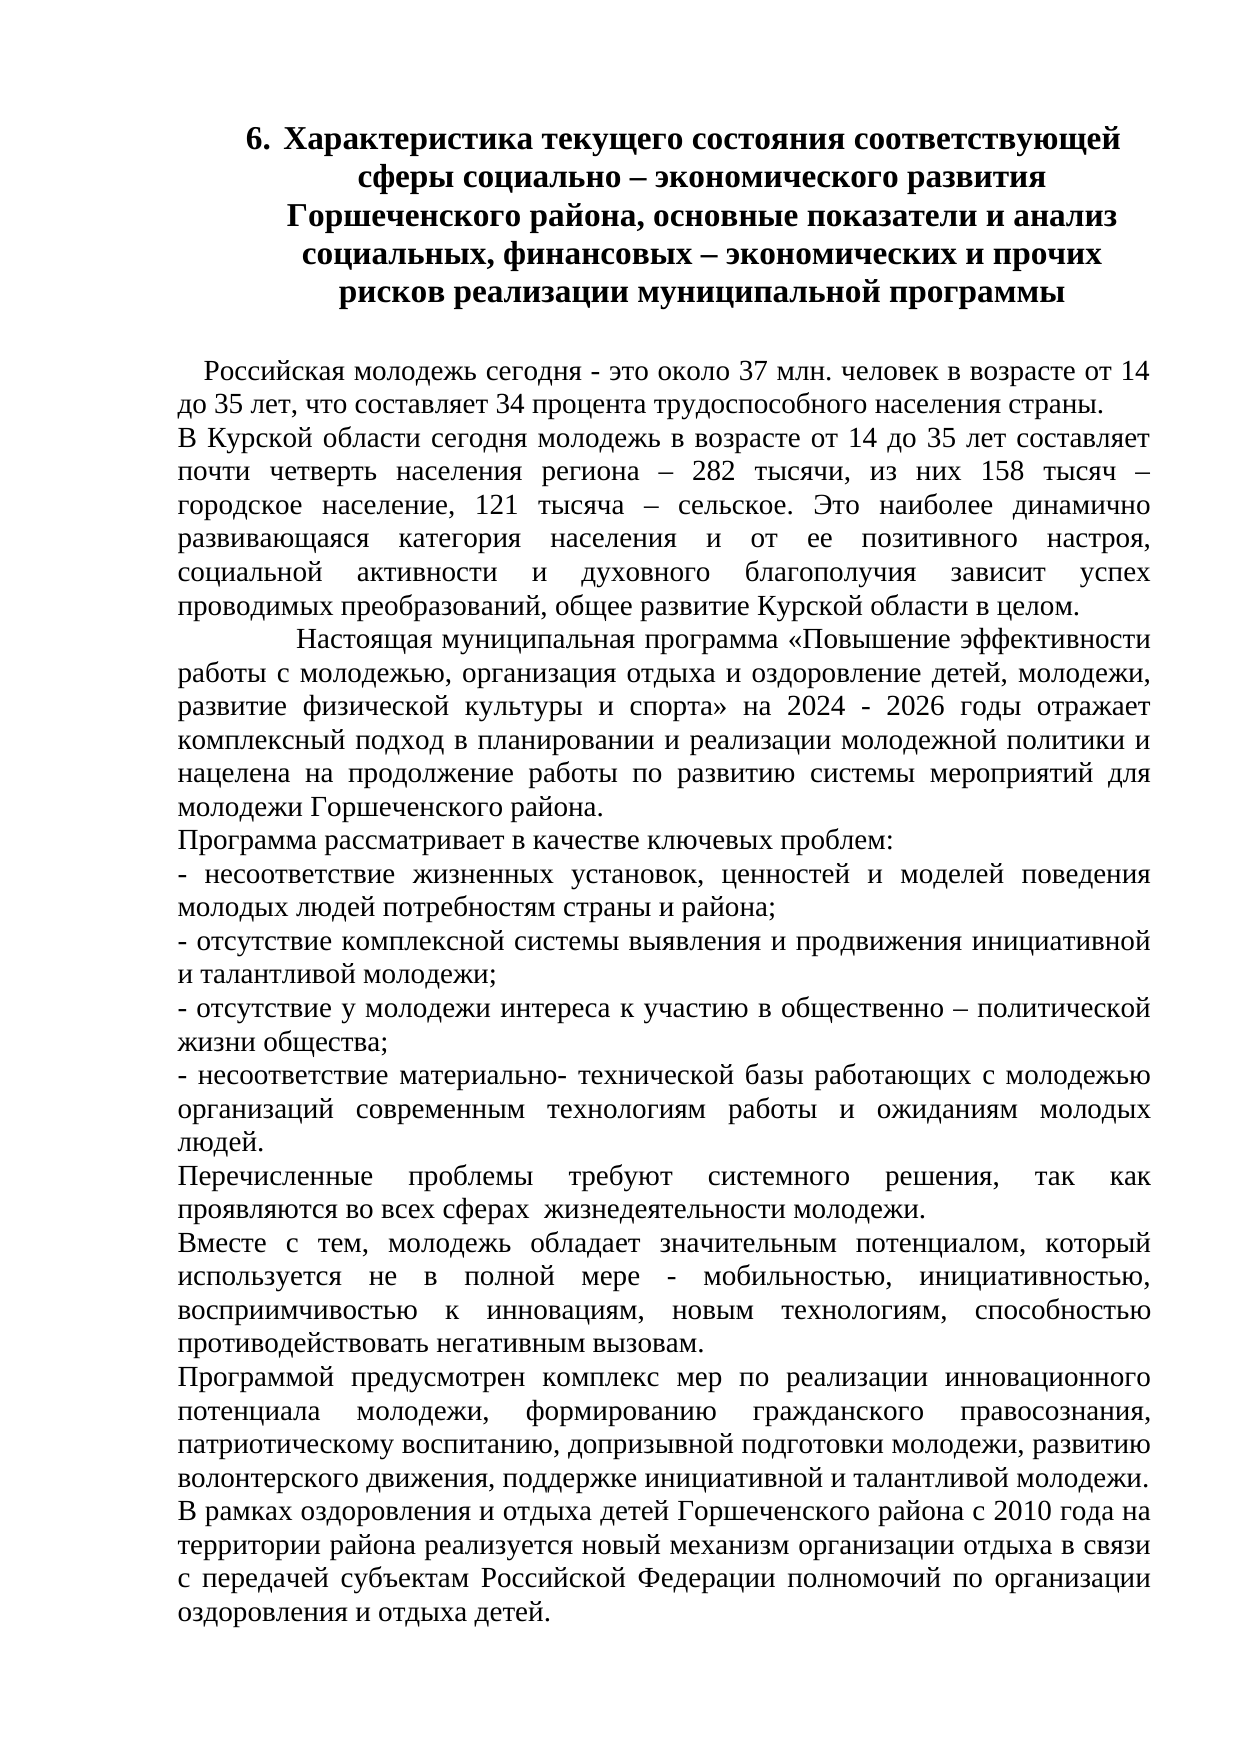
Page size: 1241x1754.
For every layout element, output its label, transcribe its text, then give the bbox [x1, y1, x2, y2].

text - отсутствие комплексной системы выявления и продвижения инициативной и талантливой молодежи; [177, 923, 1152, 990]
text Программой предусмотрен комплекс мер по реализации инновационного потенциала молодежи, формированию гражданского правосознания, патриотическому воспитанию, допризывной подготовки молодежи, развитию волонтерского движения, поддержке инициативной и талантливой молодежи. [177, 1359, 1152, 1493]
text Настоящая муниципальная программа «Повышение эффективности работы с молодежью, организация отдыха и оздоровление детей, молодежи, развитие физической культуры и спорта» на 2024 - 2026 годы отражает комплексный подход в планировании и реализации молодежной политики и нацелена на продолжение работы по развитию системы мероприятий для молодежи Горшеченского района. [177, 621, 1152, 822]
text В Курской области сегодня молодежь в возрасте от 14 до 35 лет составляет почти четверть населения региона – 282 тысячи, из них 158 тысяч – городское население, 121 тысяча – сельское. Это наиболее динамично развивающаяся категория населения и от ее позитивного настроя, социальной активности и духовного благополучия зависит успех проводимых преобразований, общее развитие Курской области в целом. [177, 420, 1152, 621]
text - несоответствие материально- технической базы работающих с молодежью организаций современным технологиям работы и ожиданиям молодых людей. [177, 1057, 1152, 1158]
text В рамках оздоровления и отдыха детей Горшеченского района с 2010 года на территории района реализуется новый механизм организации отдыха в связи с передачей субъектам Российской Федерации полномочий по организации оздоровления и отдыха детей. [177, 1493, 1152, 1627]
text Перечисленные проблемы требуют системного решения, так как проявляются во всех сферах жизнедеятельности молодежи. [177, 1158, 1152, 1225]
text Вместе с тем, молодежь обладает значительным потенциалом, который используется не в полной мере - мобильностью, инициативностью, восприимчивостью к инновациям, новым технологиям, способностью противодействовать негативным вызовам. [177, 1225, 1152, 1359]
list Характеристика текущего состояния соответствующей сферы социально – экономического развития Горшеченского района, основные показатели и анализ социальных, финансовых – экономических и прочих рисков реализации муниципальной программы [215, 118, 1152, 310]
text - отсутствие у молодежи интереса к участию в общественно – политической жизни общества; [177, 990, 1152, 1057]
text - несоответствие жизненных установок, ценностей и моделей поведения молодых людей потребностям страны и района; [177, 856, 1152, 923]
text Российская молодежь сегодня - это около 37 млн. человек в возрасте от 14 до 35 лет, что составляет 34 процента трудоспособного населения страны. [177, 353, 1152, 420]
text Программа рассматривает в качестве ключевых проблем: [177, 822, 1152, 856]
